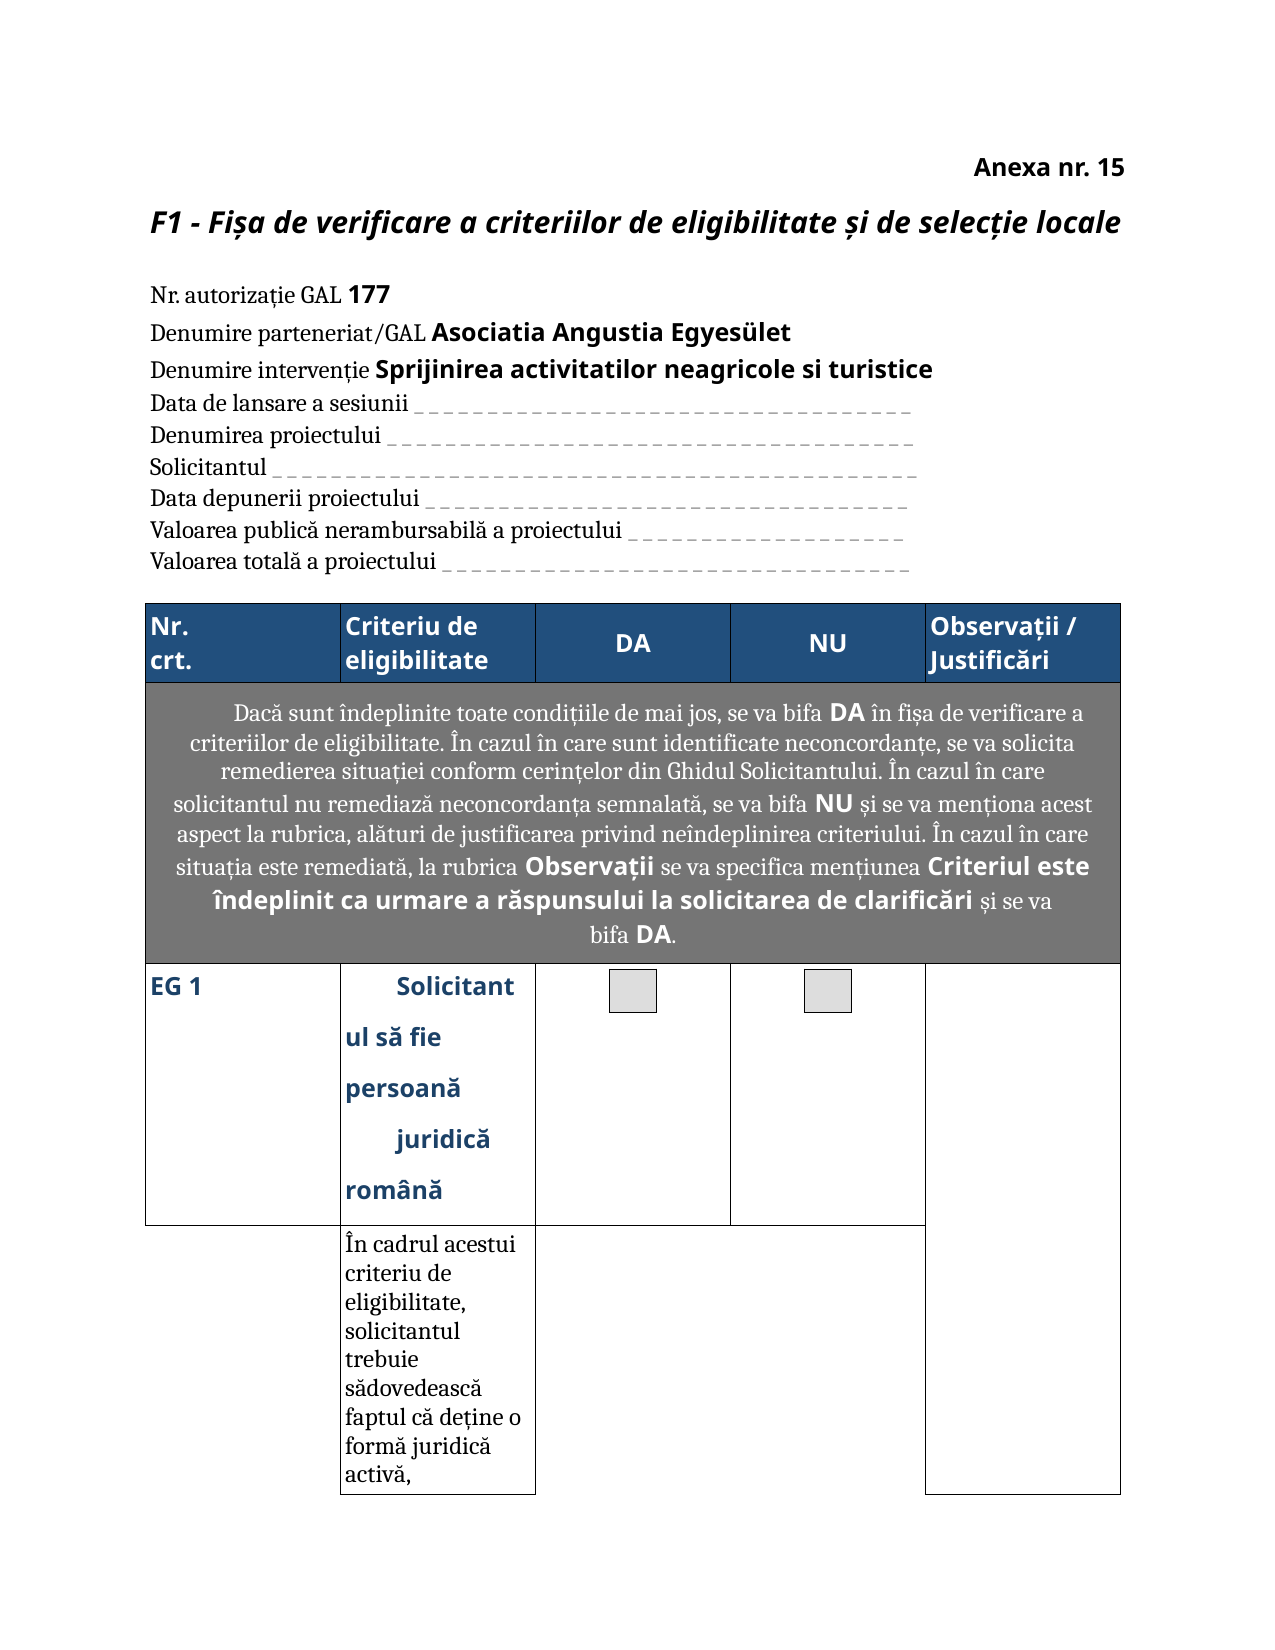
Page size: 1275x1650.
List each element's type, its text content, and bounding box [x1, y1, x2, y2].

table_header Observații / Justificări [926, 604, 1120, 682]
table_cell Dacă sunt îndeplinite toate condițiile de mai jos, se va bifa DA în fișa de verificare a criteriilor de eligibilitate. În cazul în care sunt identificate neconcordanțe, se va solicita remedierea situației conform cerințelor din Ghidul Solicitantului. În cazul în care solicitantul nu remediază neconcordanța semnalată, se va bifa NU și se va menționa acest aspect la rubrica, alături de justificarea privind neîndeplinirea criteriului. În cazul în care situația este remediată, la rubrica Observații se va specifica mențiunea Criteriul este îndeplinit ca urmare a răspunsului la solicitarea de clarificări și se va bifa DA. [146, 683, 1120, 963]
table_cell EG 1 [146, 964, 340, 1224]
text F1 - Fișa de verificare a criteriilor de eligibilitate și de selecție locale [150, 201, 1125, 242]
text Data de lansare a sesiunii _ _ _ _ _ _ _ _ _ _ _ _ _ _ _ _ _ _ _ _ _ _ _ _ _ _ _ _ _ _ _ _ _ _ [150, 389, 1125, 418]
text Denumire intervenție Sprijinirea activitatilor neagricole si turistice [150, 352, 1125, 386]
text Anexa nr. 15 [150, 150, 1125, 184]
text Valoarea publică nerambursabilă a proiectului _ _ _ _ _ _ _ _ _ _ _ _ _ _ _ _ _ _ _ [150, 516, 1125, 544]
table_cell [926, 964, 1120, 1494]
table_cell [536, 964, 730, 1224]
table_cell [731, 964, 925, 1224]
table_header NU [731, 604, 925, 682]
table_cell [341, 1226, 535, 1494]
text Nr. autorizație GAL 177 [150, 277, 1125, 311]
table_header DA [536, 604, 730, 682]
text Valoarea totală a proiectului _ _ _ _ _ _ _ _ _ _ _ _ _ _ _ _ _ _ _ _ _ _ _ _ _ _ _ _ _ _ _ _ [150, 547, 1125, 576]
table_header Nr. crt. [146, 604, 340, 682]
table_header Criteriu de eligibilitate [341, 604, 535, 682]
text Solicitantul _ _ _ _ _ _ _ _ _ _ _ _ _ _ _ _ _ _ _ _ _ _ _ _ _ _ _ _ _ _ _ _ _ _ _ _ _ _ _ _ _ _ _ _ [150, 452, 1125, 481]
table_cell Solicitantul să fie persoană juridică română [341, 964, 535, 1224]
text Data depunerii proiectului _ _ _ _ _ _ _ _ _ _ _ _ _ _ _ _ _ _ _ _ _ _ _ _ _ _ _ _ _ _ _ _ _ [150, 484, 1125, 513]
text Denumire parteneriat/GAL Asociatia Angustia Egyesület [150, 314, 1125, 348]
text Denumirea proiectului _ _ _ _ _ _ _ _ _ _ _ _ _ _ _ _ _ _ _ _ _ _ _ _ _ _ _ _ _ _ _ _ _ _ _ _ [150, 421, 1125, 449]
